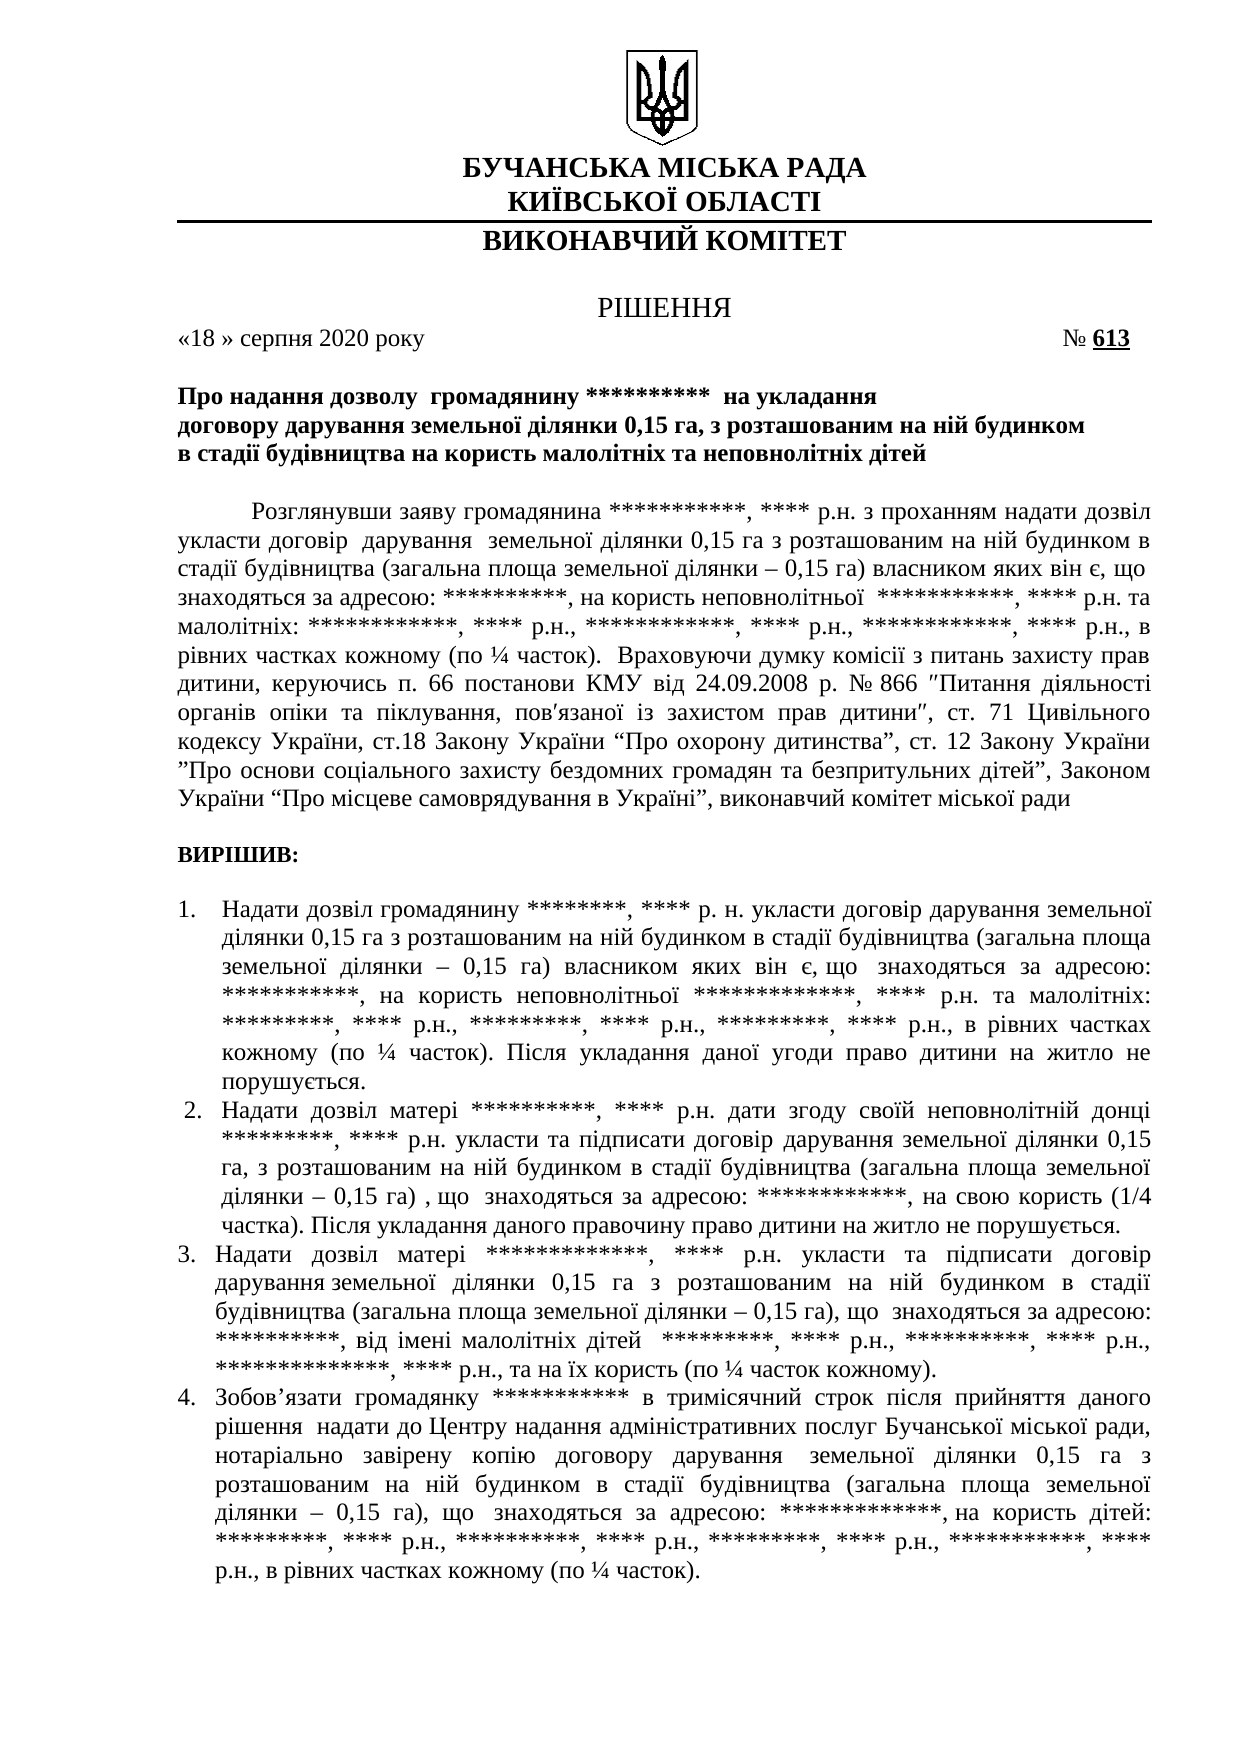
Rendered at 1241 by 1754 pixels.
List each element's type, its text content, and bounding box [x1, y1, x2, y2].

list Надати дозвіл громадянину ********, **** р. н. укласти договір дарування земельної ділянки 0,15 га з розташованим на ній будинком в стадії будівництва (загальна площа земельної ділянки – 0,15 га) власником яких він є, що знаходяться за адресою: ***********, на користь неповнолітньої *************, **** р.н. та малолітніх: *********, **** р.н., *********, **** р.н., *********, **** р.н., в рівних частках кожному (по ¼ часток). Після укладання даної угоди право дитини на житло не порушується. [177, 894, 1152, 1095]
text РІШЕННЯ [177, 290, 1152, 323]
text 3. Надати дозвіл матері *************, **** р.н. укласти та підписати договір дарування земельної ділянки 0,15 га з розташованим на ній будинком в стадії будівництва (загальна площа земельної ділянки – 0,15 га), що знаходяться за адресою: **********, від імені малолітніх дітей *********, **** р.н., **********, **** р.н., **************, **** р.н., та на їх користь (по ¼ часток кожному). [177, 1239, 1152, 1382]
text Розглянувши заяву громадянина ***********, **** р.н. з проханням надати дозвіл укласти договір дарування земельної ділянки 0,15 га з розташованим на ній будинком в стадії будівництва (загальна площа земельної ділянки – 0,15 га) власником яких він є, що знаходяться за адресою: **********, на користь неповнолітньої ***********, **** р.н. та малолітніх: ************, **** р.н., ************, **** р.н., ************, **** р.н., в рівних частках кожному (по ¼ часток). Враховуючи думку комісії з питань захисту прав дитини, керуючись п. 66 постанови КМУ від 24.09.2008 р. № 866 ″Питання діяльності органів опіки та піклування, пов′язаної із захистом прав дитини″, ст. 71 Цивільного кодексу України, ст.18 Закону України “Про охорону дитинства”, ст. 12 Закону України ”Про основи соціального захисту бездомних громадян та безпритульних дітей”, Законом України “Про місцеве самоврядування в Україні”, виконавчий комітет міської ради [177, 496, 1152, 812]
text «18 » серпня 2020 року № 613 [177, 323, 1152, 352]
text ВИРІШИВ: [177, 841, 1152, 867]
text ВИКОНАВЧИЙ КОМІТЕТ [177, 223, 1152, 256]
text БУЧАНСЬКА МІСЬКА РАДА [177, 151, 1152, 184]
text в стадії будівництва на користь малолітніх та неповнолітніх дітей [177, 438, 1152, 467]
text КИЇВСЬКОЇ ОБЛАСТІ [177, 184, 1152, 220]
text Про надання дозволу громадянину ********** на укладання [177, 381, 1152, 410]
text 4. Зобов’язати громадянку *********** в тримісячний строк після прийняття даного рішення надати до Центру надання адміністративних послуг Бучанської міської ради, нотаріально завірену копію договору дарування земельної ділянки 0,15 га з розташованим на ній будинком в стадії будівництва (загальна площа земельної ділянки – 0,15 га), що знаходяться за адресою: *************, на користь дітей: *********, **** р.н., **********, **** р.н., *********, **** р.н., ***********, **** р.н., в рівних частках кожному (по ¼ часток). [177, 1382, 1152, 1584]
text договору дарування земельної ділянки 0,15 га, з розташованим на ній будинком [177, 410, 1152, 438]
list Надати дозвіл матері **********, **** р.н. дати згоду своїй неповнолітній донці *********, **** р.н. укласти та підписати договір дарування земельної ділянки 0,15 га, з розташованим на ній будинком в стадії будівництва (загальна площа земельної ділянки – 0,15 га) , що знаходяться за адресою: ************, на свою користь (1/4 частка). Після укладання даного правочину право дитини на житло не порушується. [183, 1095, 1152, 1239]
